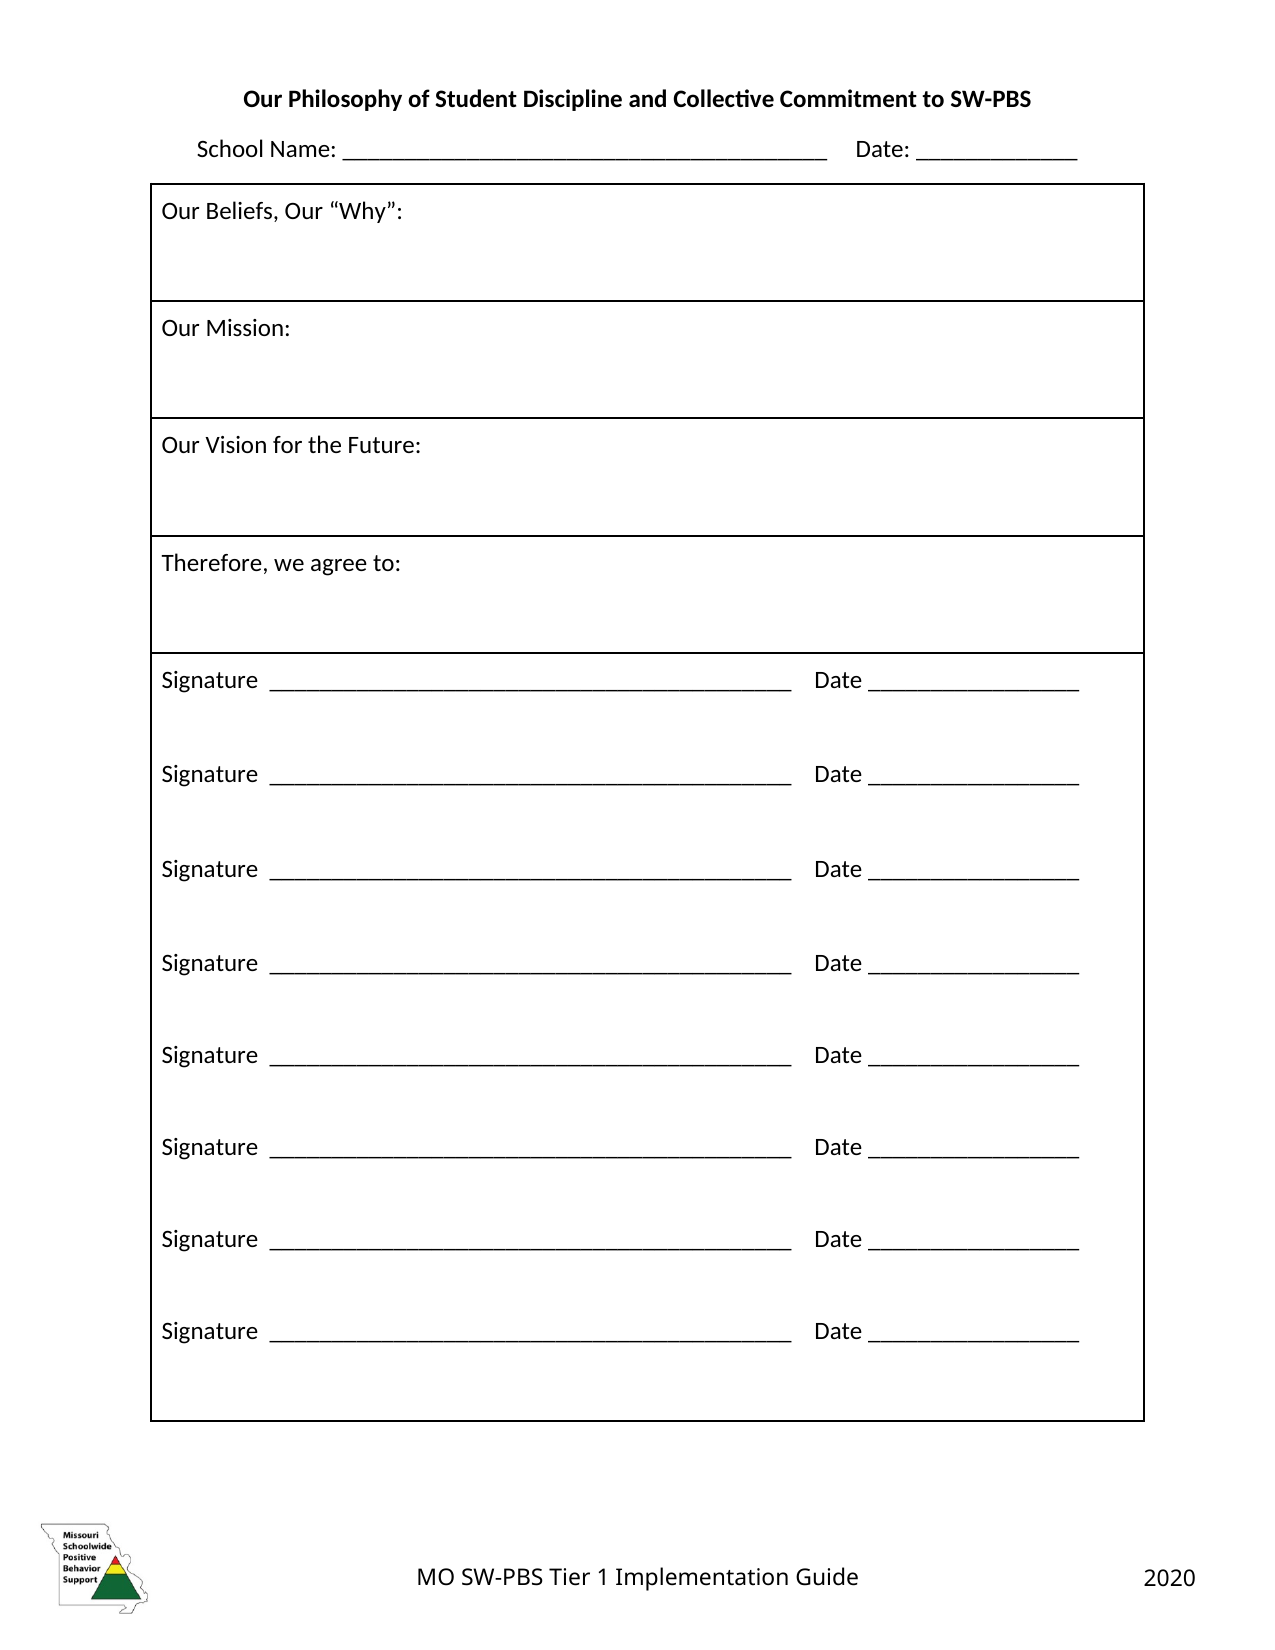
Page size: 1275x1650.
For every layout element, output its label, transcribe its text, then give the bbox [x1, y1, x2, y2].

table_cell Our Vision for the Future: [152, 419, 1143, 534]
table_header Our Beliefs, Our “Why”: [152, 185, 1143, 300]
table_cell Our Mission: [152, 302, 1143, 417]
table_cell Therefore, we agree to: [152, 537, 1143, 652]
text Our Philosophy of Student Discipline and Collective Commitment to SW-PBS [150, 83, 1125, 114]
table_cell Signature __________________________________________ Date _________________ Signature __________________________________________ Date _________________ Signature __________________________________________ Date _________________ Signature __________________________________________ Date _________________ Signature __________________________________________ Date _________________ Signature __________________________________________ Date _________________ Signature __________________________________________ Date _________________ Signature __________________________________________ Date _________________ [152, 654, 1143, 1420]
picture [2, 1493, 171, 1644]
text School Name: _______________________________________ Date: _____________ [150, 133, 1125, 163]
